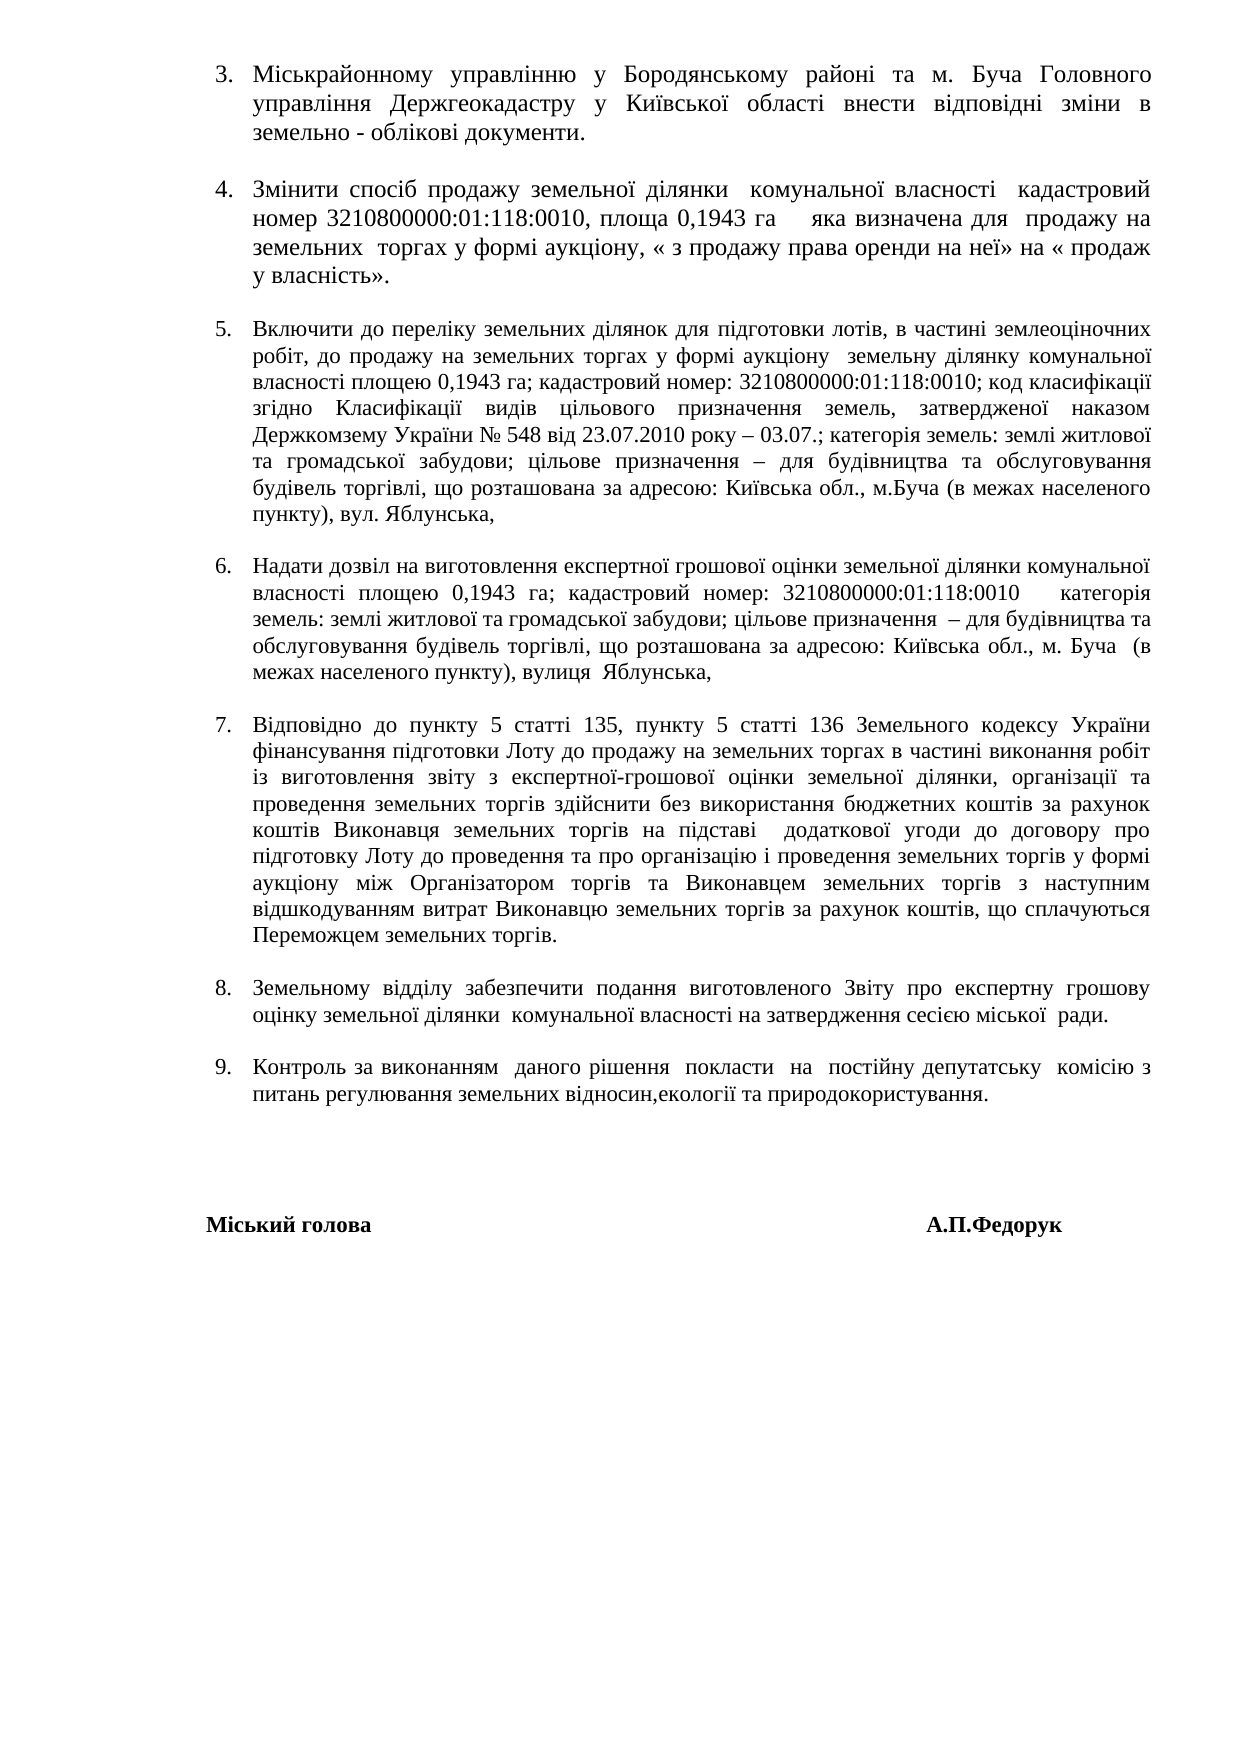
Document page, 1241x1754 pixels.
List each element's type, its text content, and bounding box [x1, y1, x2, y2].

list Включити до переліку земельних ділянок для підготовки лотів, в частині землеоціночних робіт, до продажу на земельних торгах у формі аукціону земельну ділянку комунальної власності площею 0,1943 га; кадастровий номер: 3210800000:01:118:0010; код класифікації згідно Класифікації видів цільового призначення земель, затвердженої наказом Держкомзему України № 548 від 23.07.2010 року – 03.07.; категорія земель: землі житлової та громадської забудови; цільове призначення – для будівництва та обслуговування будівель торгівлі, що розташована за адресою: Київська обл., м.Буча (в межах населеного пункту), вул. Яблунська, [215, 315, 1152, 526]
text Міський голова А.П.Федорук [177, 1211, 1152, 1238]
list Контроль за виконанням даного рішення покласти на постійну депутатську комісію з питань регулювання земельних відносин,екології та природокористування. [215, 1053, 1152, 1106]
list Відповідно до пункту 5 статті 135, пункту 5 статті 136 Земельного кодексу України фінансування підготовки Лоту до продажу на земельних торгах в частині виконання робіт із виготовлення звіту з експертної-грошової оцінки земельної ділянки, організації та проведення земельних торгів здійснити без використання бюджетних коштів за рахунок коштів Виконавця земельних торгів на підставі додаткової угоди до договору про підготовку Лоту до проведення та про організацію і проведення земельних торгів у формі аукціону між Організатором торгів та Виконавцем земельних торгів з наступним відшкодуванням витрат Виконавцю земельних торгів за рахунок коштів, що сплачуються Переможцем земельних торгів. [215, 711, 1152, 948]
list Міськрайонному управлінню у Бородянському районі та м. Буча Головного управління Держгеокадастру у Київської області внести відповідні зміни в земельно - облікові документи. [215, 59, 1152, 145]
list Надати дозвіл на виготовлення експертної грошової оцінки земельної ділянки комунальної власності площею 0,1943 га; кадастровий номер: 3210800000:01:118:0010 категорія земель: землі житлової та громадської забудови; цільове призначення – для будівництва та обслуговування будівель торгівлі, що розташована за адресою: Київська обл., м. Буча (в межах населеного пункту), вулиця Яблунська, [215, 553, 1152, 684]
list Змінити спосіб продажу земельної ділянки комунальної власності кадастровий номер 3210800000:01:118:0010, площа 0,1943 га яка визначена для продажу на земельних торгах у формі аукціону, « з продажу права оренди на неї» на « продаж у власність». [215, 174, 1152, 289]
list Земельному відділу забезпечити подання виготовленого Звіту про експертну грошову оцінку земельної ділянки комунальної власності на затвердження сесією міської ради. [215, 974, 1152, 1027]
